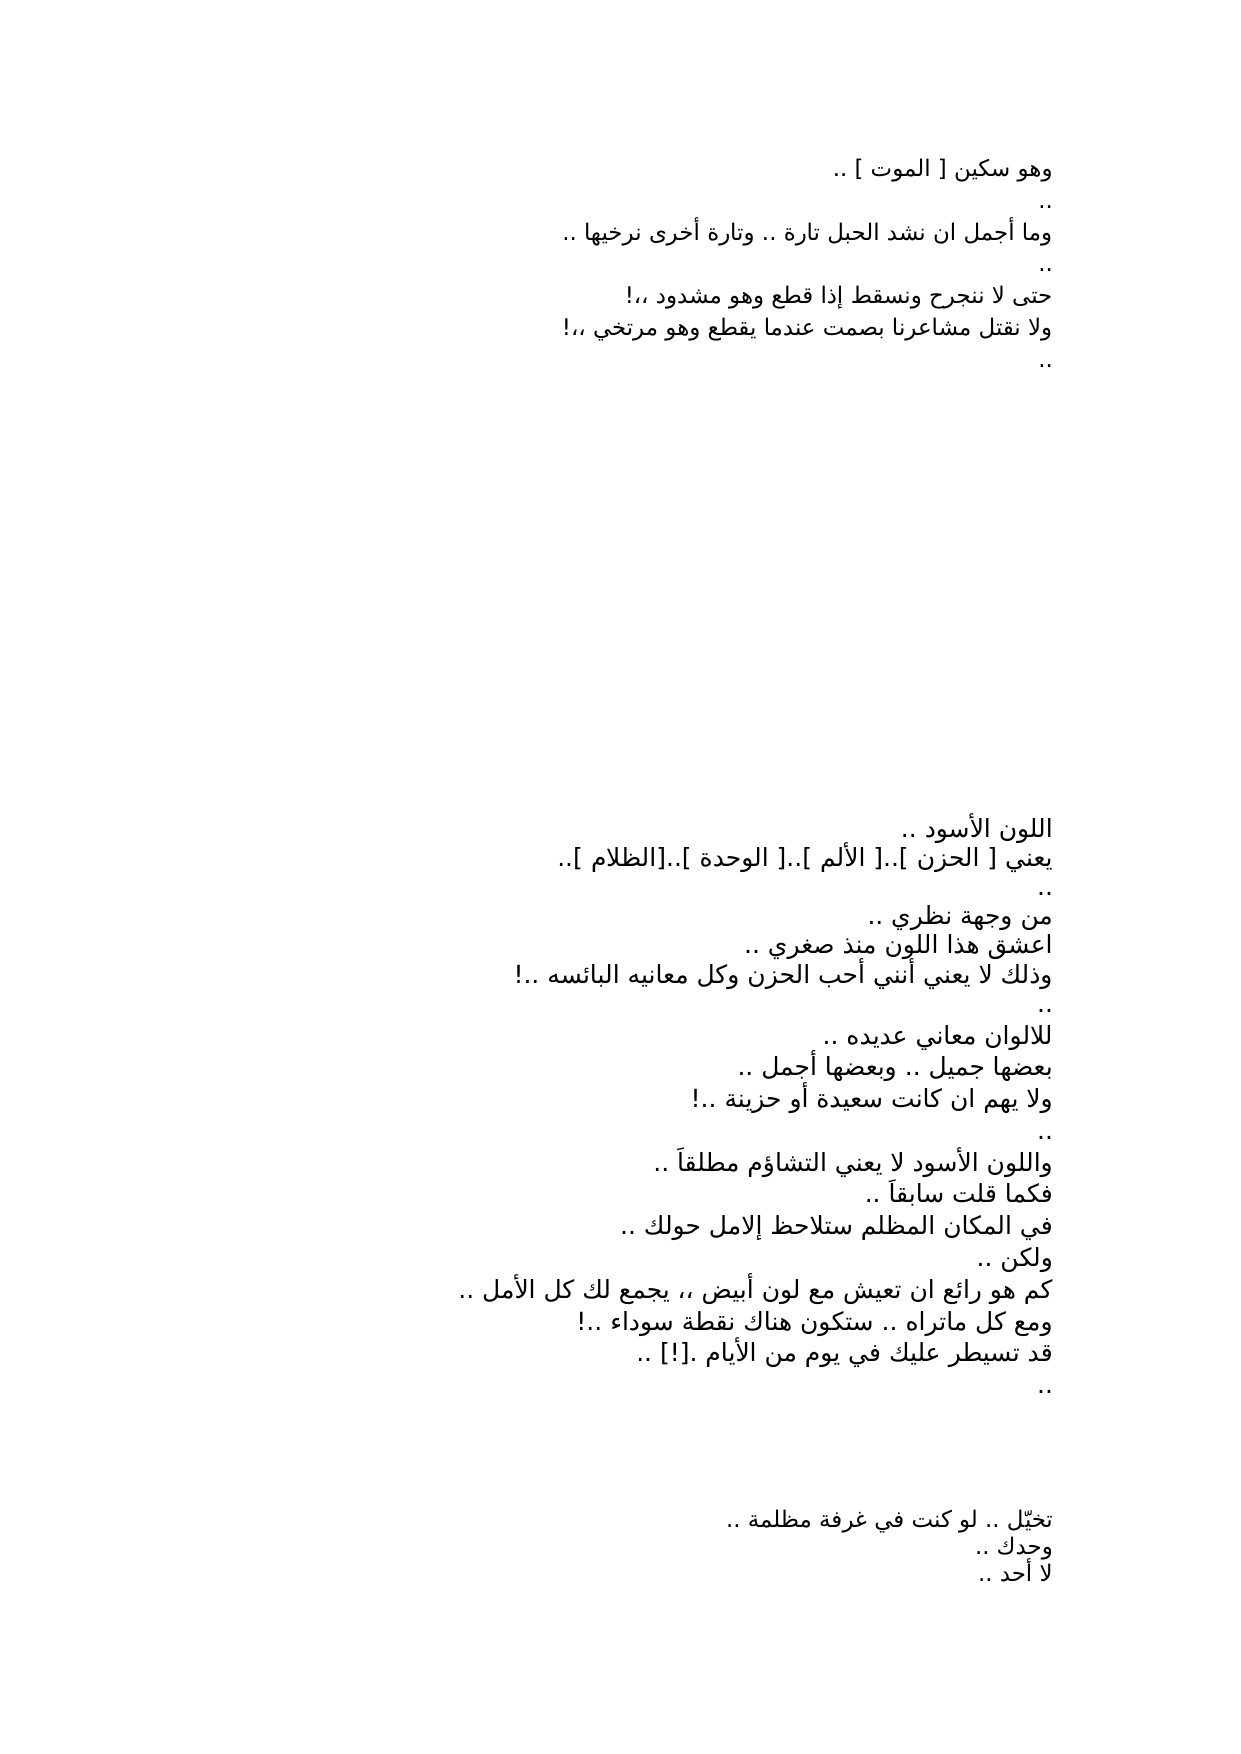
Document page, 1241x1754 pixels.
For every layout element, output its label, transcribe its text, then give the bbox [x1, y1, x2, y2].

text للالوان معاني عديده .. بعضها جميل .. وبعضها أجمل .. ولا يهم ان كانت سعيدة أو حزينة ..! .. واللون الأسود لا يعني التشاؤم مطلقاَ .. فكما قلت سابقاَ .. في المكان المظلم ستلاحظ إلامل حولك .. ولكن .. كم هو رائع ان تعيش مع لون أبيض ،، يجمع لك كل الأمل .. ومع كل ماتراه .. ستكون هناك نقطة سوداء ..! قد تسيطر عليك في يوم من الأيام .[!] .. .. [187, 1018, 1053, 1399]
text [187, 150, 1053, 372]
text اللون الأسود .. يعني [ الحزن ]..[ الألم ]..[ الوحدة ]..[الظلام ].. .. من وجهة نظري .. اعشق هذا اللون منذ صغري .. وذلك لا يعني أنني أحب الحزن وكل معانيه البائسه ..! .. [187, 814, 1053, 1018]
